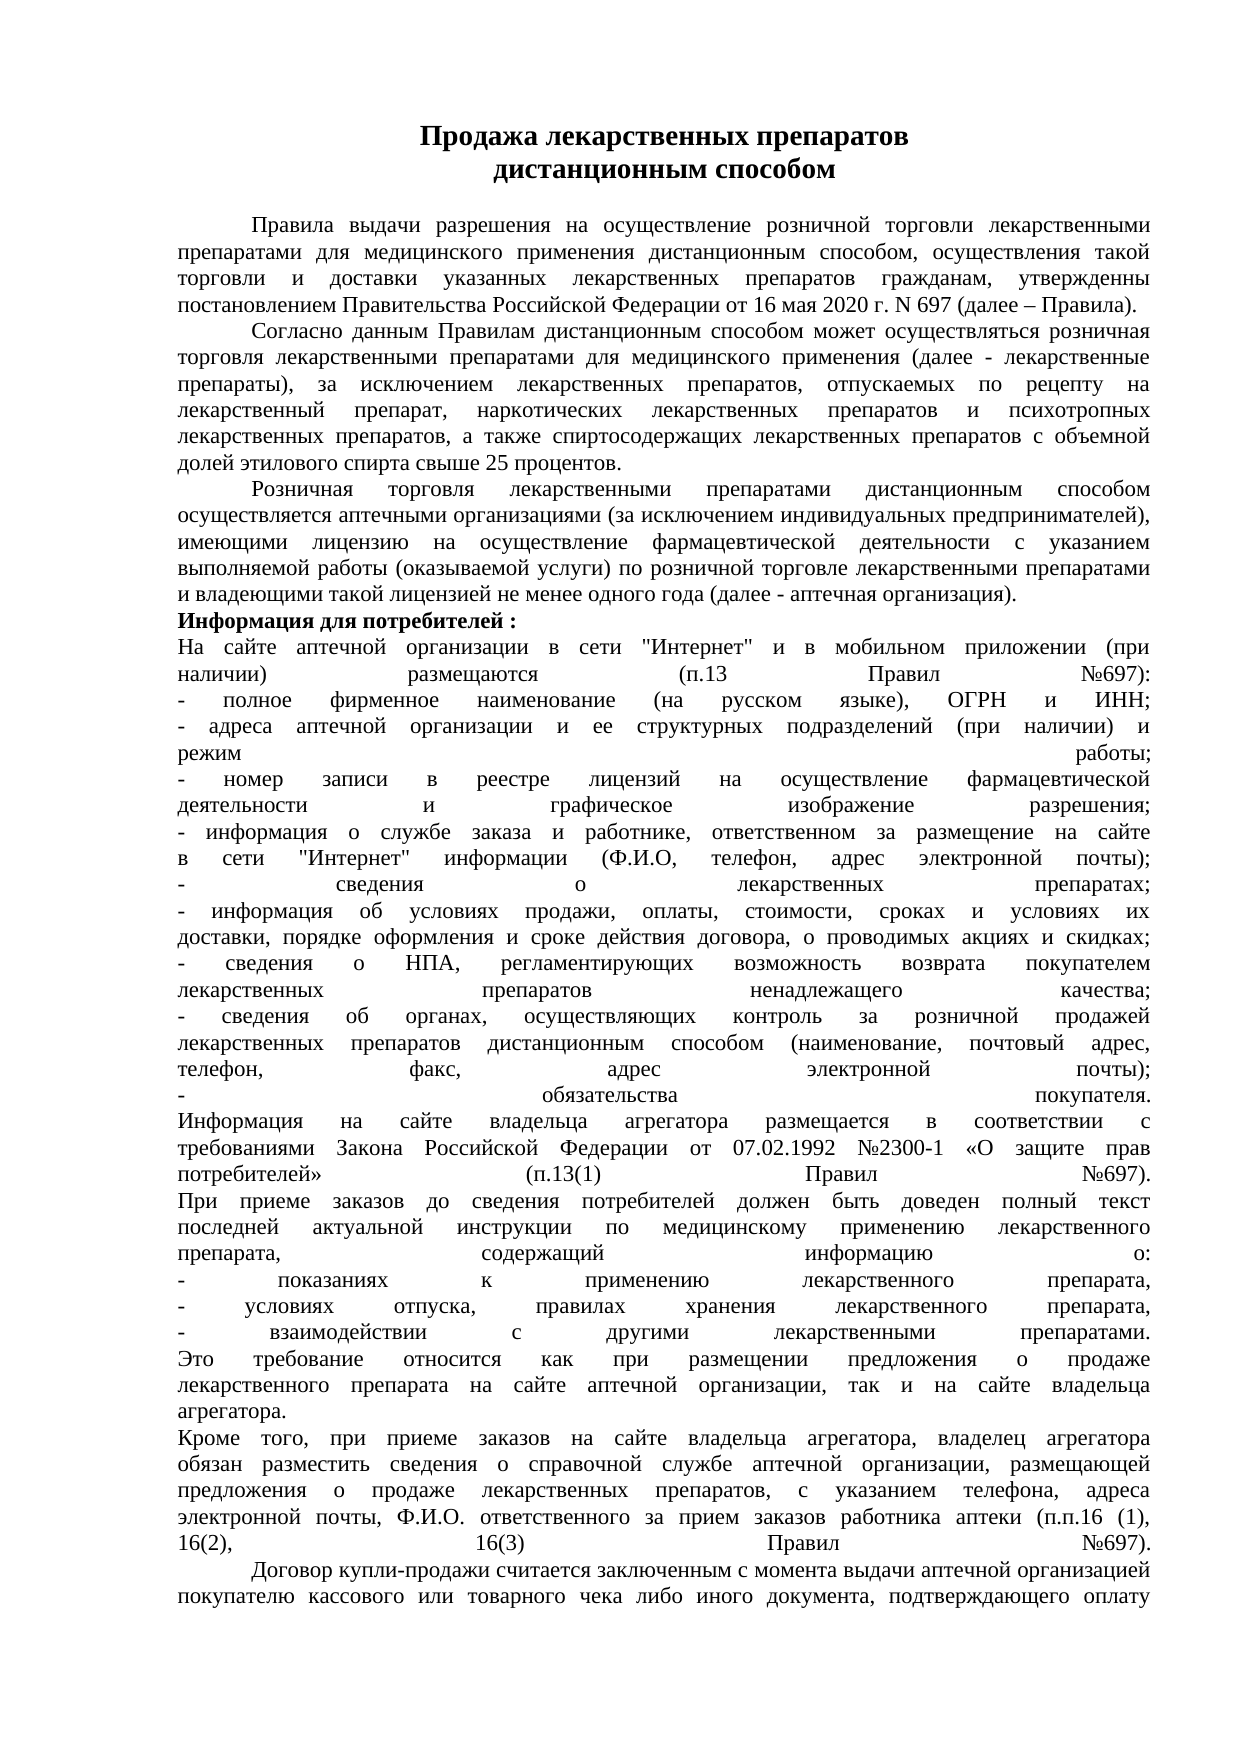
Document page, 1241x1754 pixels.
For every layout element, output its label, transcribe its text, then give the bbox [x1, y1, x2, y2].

text Розничная торговля лекарственными препаратами дистанционным способом осуществляется аптечными организациями (за исключением индивидуальных предпринимателей), имеющими лицензию на осуществление фармацевтической деятельности с указанием выполняемой работы (оказываемой услуги) по розничной торговле лекарственными препаратами и владеющими такой лицензией не менее одного года (далее - аптечная организация). [177, 475, 1152, 607]
text Информация для потребителей : [177, 607, 1152, 633]
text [177, 633, 1152, 1608]
text Правила выдачи разрешения на осуществление розничной торговли лекарственными препаратами для медицинского применения дистанционным способом, осуществления такой торговли и доставки указанных лекарственных препаратов гражданам, утвержденны постановлением Правительства Российской Федерации от 16 мая 2020 г. N 697 (далее – Правила). [177, 212, 1152, 317]
text Согласно данным Правилам дистанционным способом может осуществляться розничная торговля лекарственными препаратами для медицинского применения (далее - лекарственные препараты), за исключением лекарственных препаратов, отпускаемых по рецепту на лекарственный препарат, наркотических лекарственных препаратов и психотропных лекарственных препаратов, а также спиртосодержащих лекарственных препаратов с объемной долей этилового спирта свыше 25 процентов. [177, 317, 1152, 475]
text Продажа лекарственных препаратов дистанционным способом [177, 118, 1152, 185]
